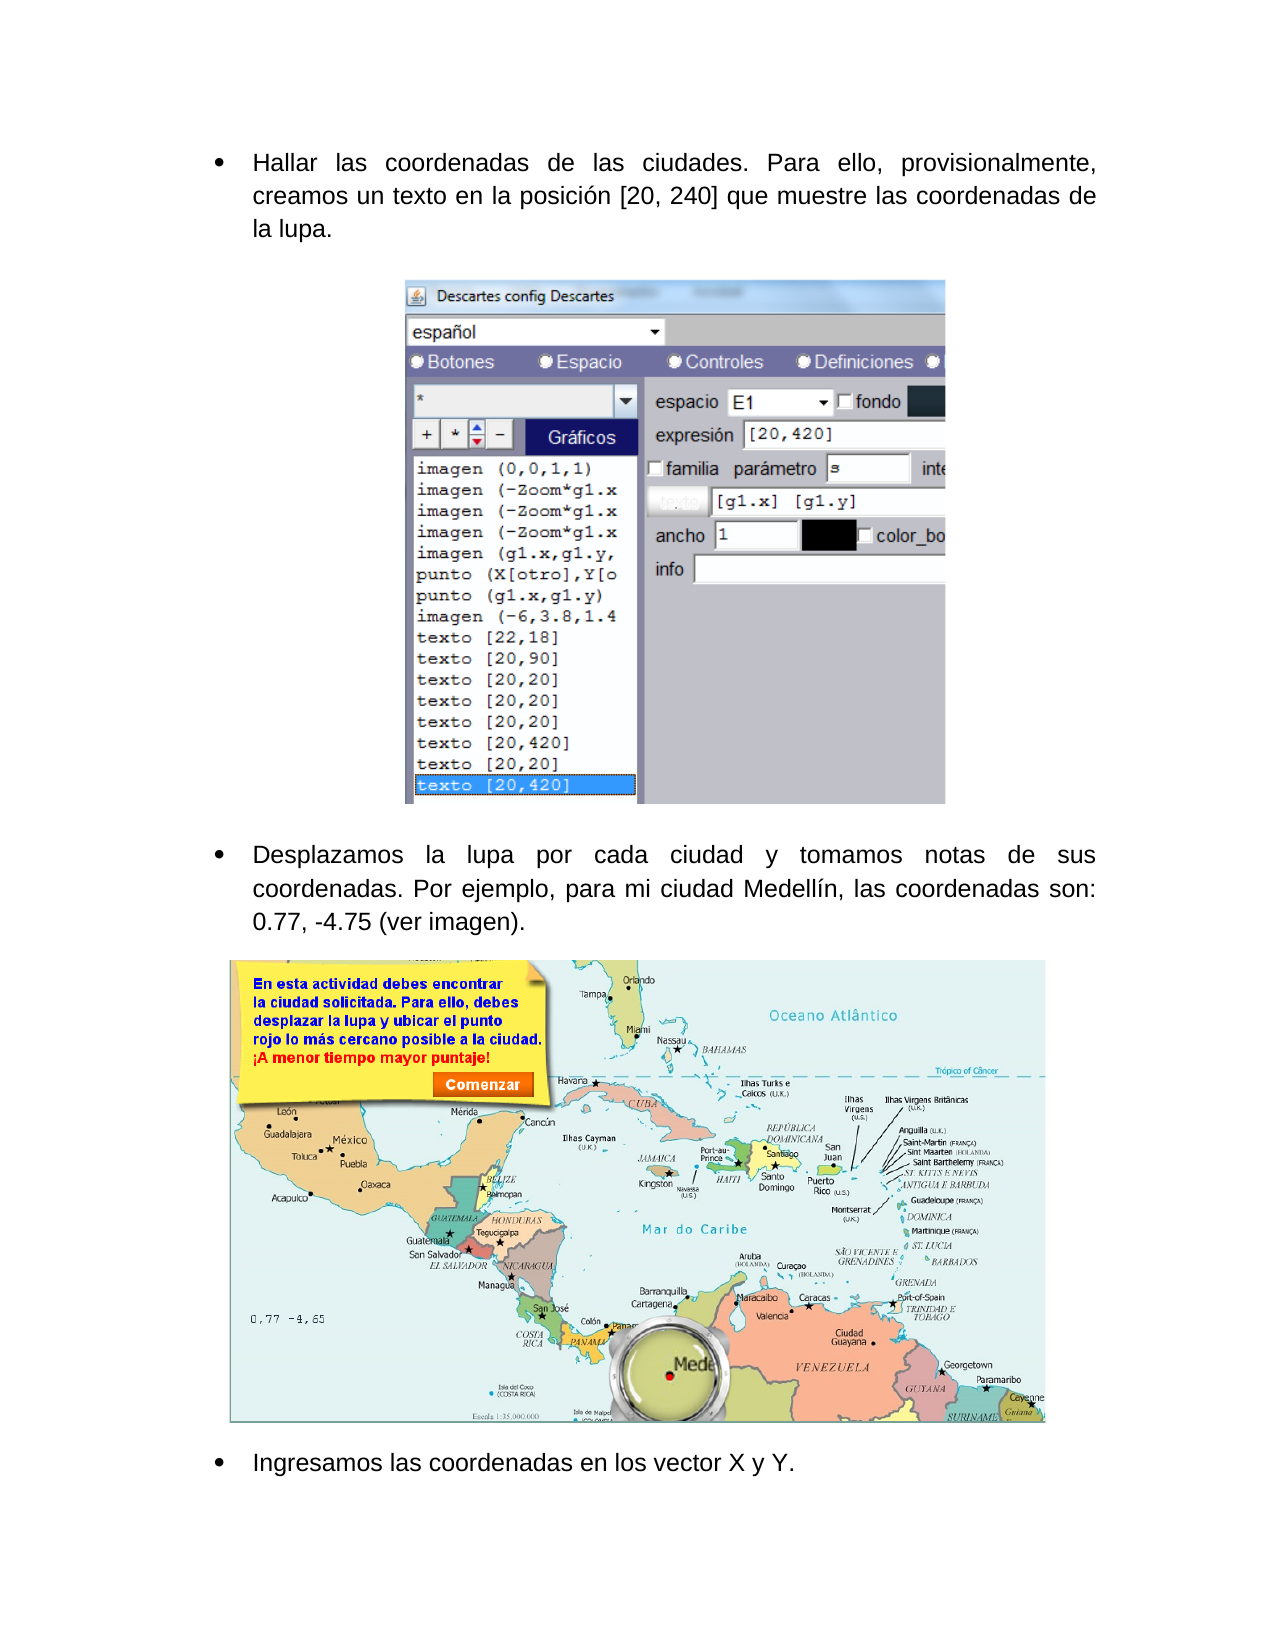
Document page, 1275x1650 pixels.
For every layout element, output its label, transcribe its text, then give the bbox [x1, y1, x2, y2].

picture [404, 279, 946, 804]
list Ingresamos las coordenadas en los vector X y Y. [215, 1448, 1098, 1477]
picture [229, 960, 1046, 1423]
list Desplazamos la lupa por cada ciudad y tomamos notas de sus coordenadas. Por ejemplo, para mi ciudad Medellín, las coordenadas son: 0.77, -4.75 (ver imagen). [215, 840, 1098, 935]
list Hallar las coordenadas de las ciudades. Para ello, provisionalmente, creamos un texto en la posición [20, 240] que muestre las coordenadas de la lupa. [215, 148, 1098, 242]
